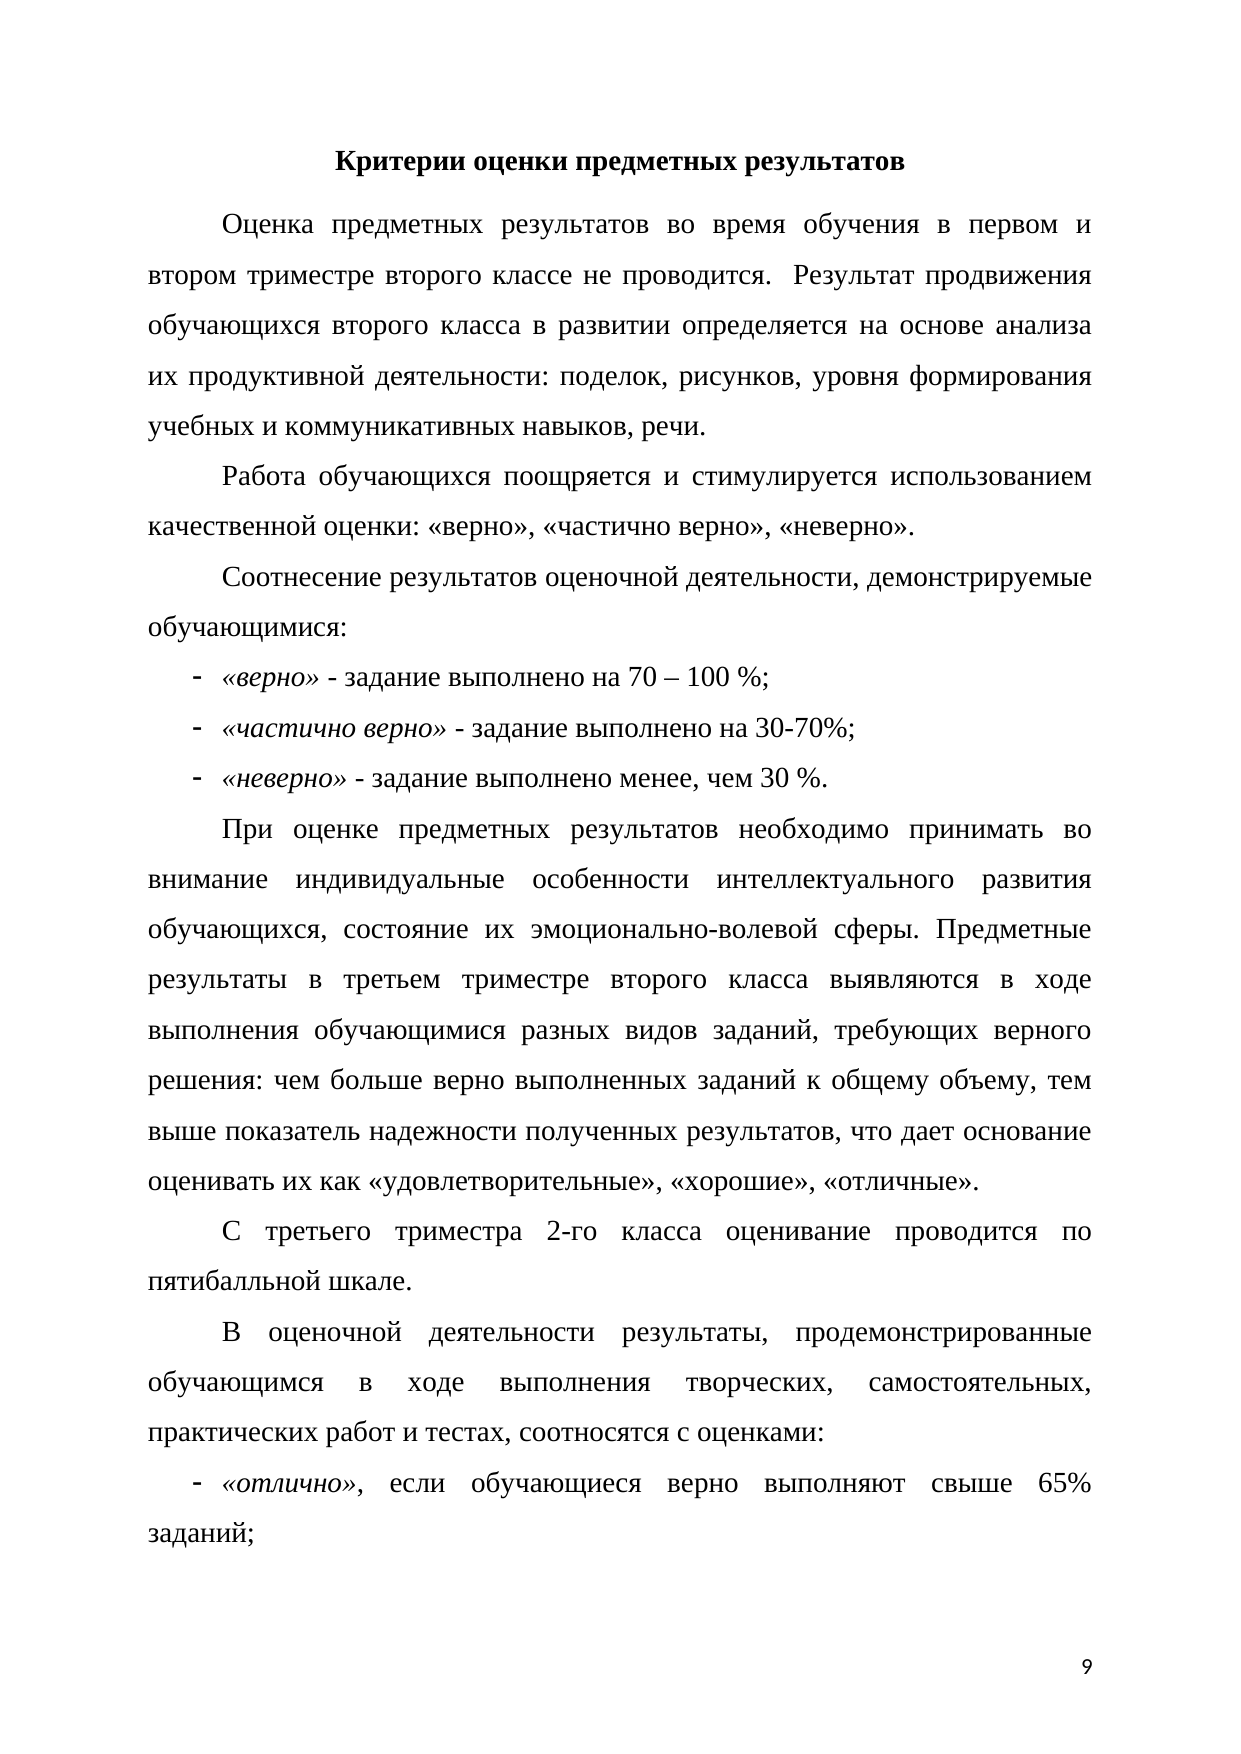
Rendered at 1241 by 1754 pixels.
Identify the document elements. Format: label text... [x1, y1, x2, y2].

list «отлично», если обучающиеся верно выполняют свыше 65% заданий; [148, 1465, 1092, 1549]
list «частично верно» - задание выполнено на 30-70%; [148, 710, 1092, 743]
text При оценке предметных результатов необходимо принимать во внимание индивидуальные особенности интеллектуального развития обучающихся, состояние их эмоционально-волевой сферы. Предметные результаты в третьем триместре второго класса выявляются в ходе выполнения обучающимися разных видов заданий, требующих верного решения: чем больше верно выполненных заданий к общему объему, тем выше показатель надежности полученных результатов, что дает основание оценивать их как «удовлетворительные», «хорошие», «отличные». [148, 811, 1092, 1196]
text Соотнесение результатов оценочной деятельности, демонстрируемые обучающимися: [148, 559, 1092, 643]
text Оценка предметных результатов во время обучения в первом и втором триместре второго классе не проводится. Результат продвижения обучающихся второго класса в развитии определяется на основе анализа их продуктивной деятельности: поделок, рисунков, уровня формирования учебных и коммуникативных навыков, речи. [148, 207, 1092, 441]
text Работа обучающихся поощряется и стимулируется использованием качественной оценки: «верно», «частично верно», «неверно». [148, 458, 1092, 542]
text Критерии оценки предметных результатов [148, 143, 1092, 177]
list «неверно» - задание выполнено менее, чем 30 %. [148, 760, 1092, 794]
list «верно» - задание выполнено на 70 – 100 %; [148, 659, 1092, 693]
text В оценочной деятельности результаты, продемонстрированные обучающимся в ходе выполнения творческих, самостоятельных, практических работ и тестах, соотносятся с оценками: [148, 1314, 1092, 1448]
text С третьего триместра 2-го класса оценивание проводится по пятибалльной шкале. [148, 1213, 1092, 1297]
